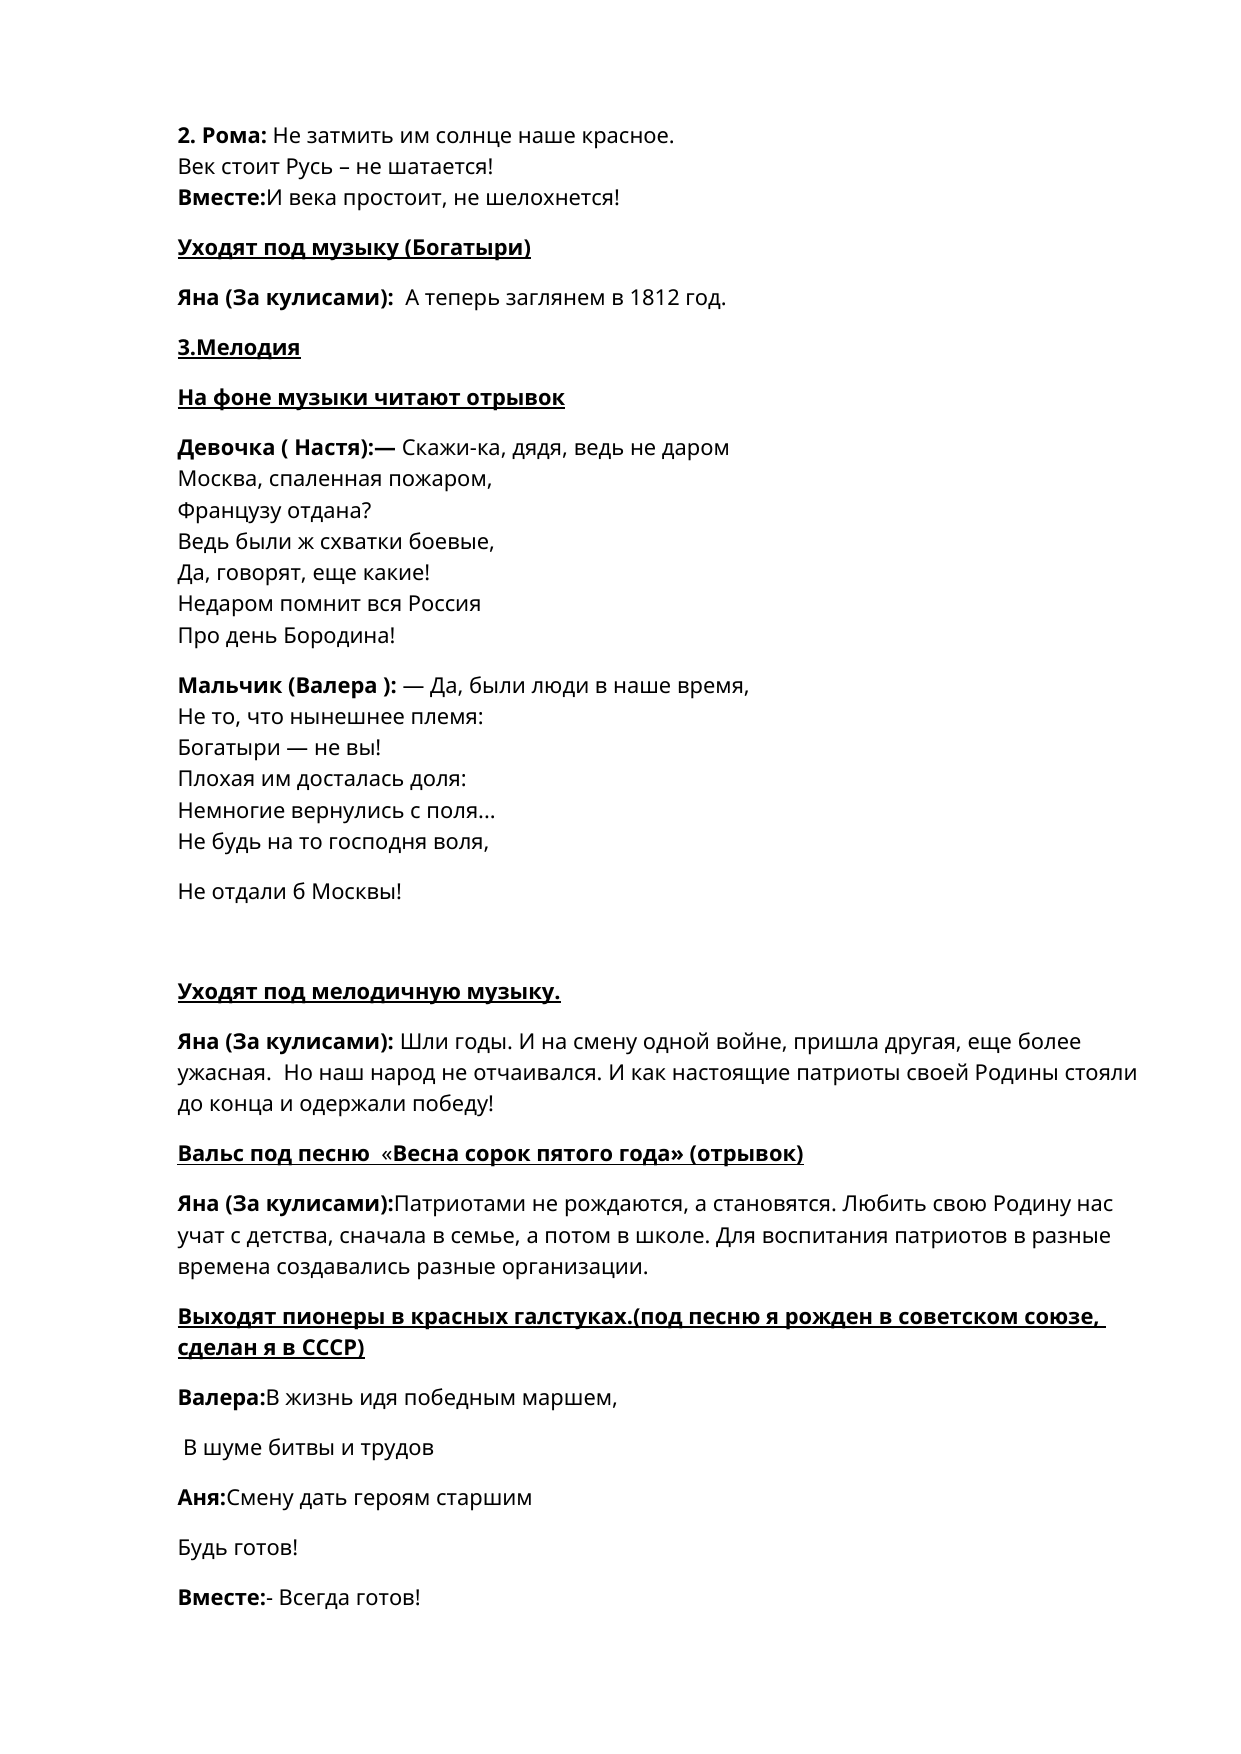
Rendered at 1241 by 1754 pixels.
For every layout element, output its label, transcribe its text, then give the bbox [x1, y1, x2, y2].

text На фоне музыки читают отрывок [177, 381, 1152, 412]
text Будь готов! [177, 1531, 1152, 1562]
text Вальс под песню «Весна сорок пятого года» (отрывок) [177, 1137, 1152, 1168]
text Вместе:- Всегда готов! [177, 1581, 1152, 1612]
text Не отдали б Москвы! [177, 874, 1152, 906]
text Валера:В жизнь идя победным маршем, [177, 1381, 1152, 1412]
text В шуме битвы и трудов [177, 1431, 1152, 1462]
text Выходят пионеры в красных галстуках.(под песню я рожден в советском союзе, сделан я в СССР) [177, 1299, 1152, 1362]
text Девочка ( Настя):— Скажи-ка, дядя, ведь не даром Москва, спаленная пожаром, Французу отдана? Ведь были ж схватки боевые, Да, говорят, еще какие! Недаром помнит вся Россия Про день Бородина! [177, 431, 1152, 649]
text Мальчик (Валера ): — Да, были люди в наше время, Не то, что нынешнее племя: Богатыри — не вы! Плохая им досталась доля: Немногие вернулись с поля... Не будь на то господня воля, [177, 668, 1152, 856]
text Яна (За кулисами):Патриотами не рождаются, а становятся. Любить свою Родину нас учат с детства, сначала в семье, а потом в школе. Для воспитания патриотов в разные времена создавались разные организации. [177, 1187, 1152, 1281]
text Уходят под мелодичную музыку. [177, 974, 1152, 1006]
text Яна (За кулисами): А теперь заглянем в 1812 год. [177, 281, 1152, 312]
text Яна (За кулисами): Шли годы. И на смену одной войне, пришла другая, еще более ужасная. Но наш народ не отчаивался. И как настоящие патриоты своей Родины стояли до конца и одержали победу! [177, 1024, 1152, 1118]
text 3.Мелодия [177, 331, 1152, 362]
text Уходят под музыку (Богатыри) [177, 231, 1152, 262]
text Аня:Смену дать героям старшим [177, 1481, 1152, 1512]
text 2. Рома: Не затмить им солнце наше красное. Век стоит Русь – не шатается! Вместе:И века простоит, не шелохнется! [177, 118, 1152, 212]
